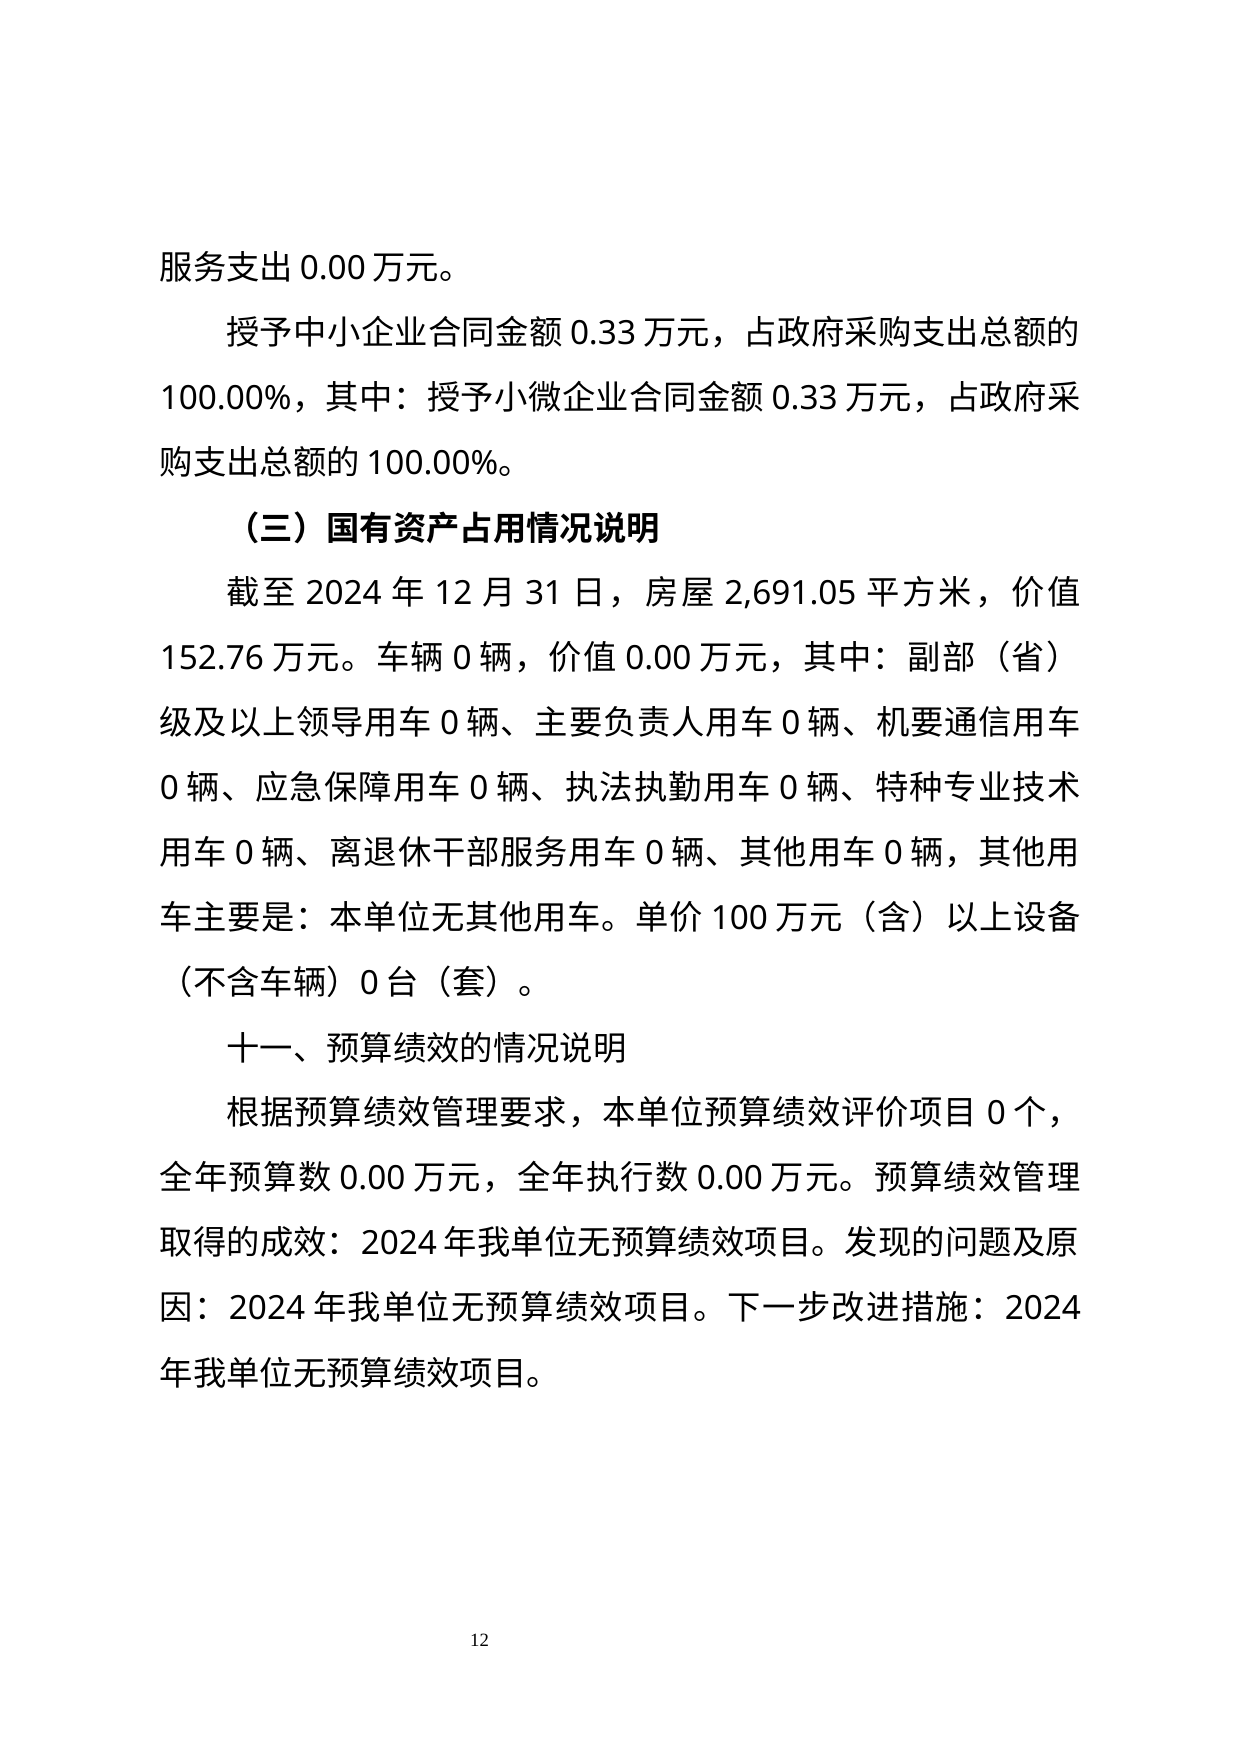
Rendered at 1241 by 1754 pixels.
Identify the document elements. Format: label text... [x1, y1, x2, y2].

text （三）国有资产占用情况说明 [159, 493, 1081, 558]
text 授予中小企业合同金额0.33万元，占政府采购支出总额的100.00%，其中：授予小微企业合同金额0.33万元，占政府采购支出总额的100.00%。 [159, 298, 1081, 493]
text 截至2024年12月31日，房屋2,691.05平方米，价值152.76万元。车辆0辆，价值0.00万元，其中：副部（省）级及以上领导用车0辆、主要负责人用车0辆、机要通信用车0辆、应急保障用车0辆、执法执勤用车0辆、特种专业技术用车0辆、离退休干部服务用车0辆、其他用车0辆，其他用车主要是：本单位无其他用车。单价100万元（含）以上设备（不含车辆）0台（套）。 [159, 558, 1081, 1013]
text 十一、预算绩效的情况说明 [159, 1013, 1081, 1078]
text 根据预算绩效管理要求，本单位预算绩效评价项目0个，全年预算数0.00万元，全年执行数0.00万元。预算绩效管理取得的成效：2024年我单位无预算绩效项目。发现的问题及原因：2024年我单位无预算绩效项目。下一步改进措施：2024年我单位无预算绩效项目。 [159, 1078, 1081, 1403]
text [159, 233, 1081, 298]
